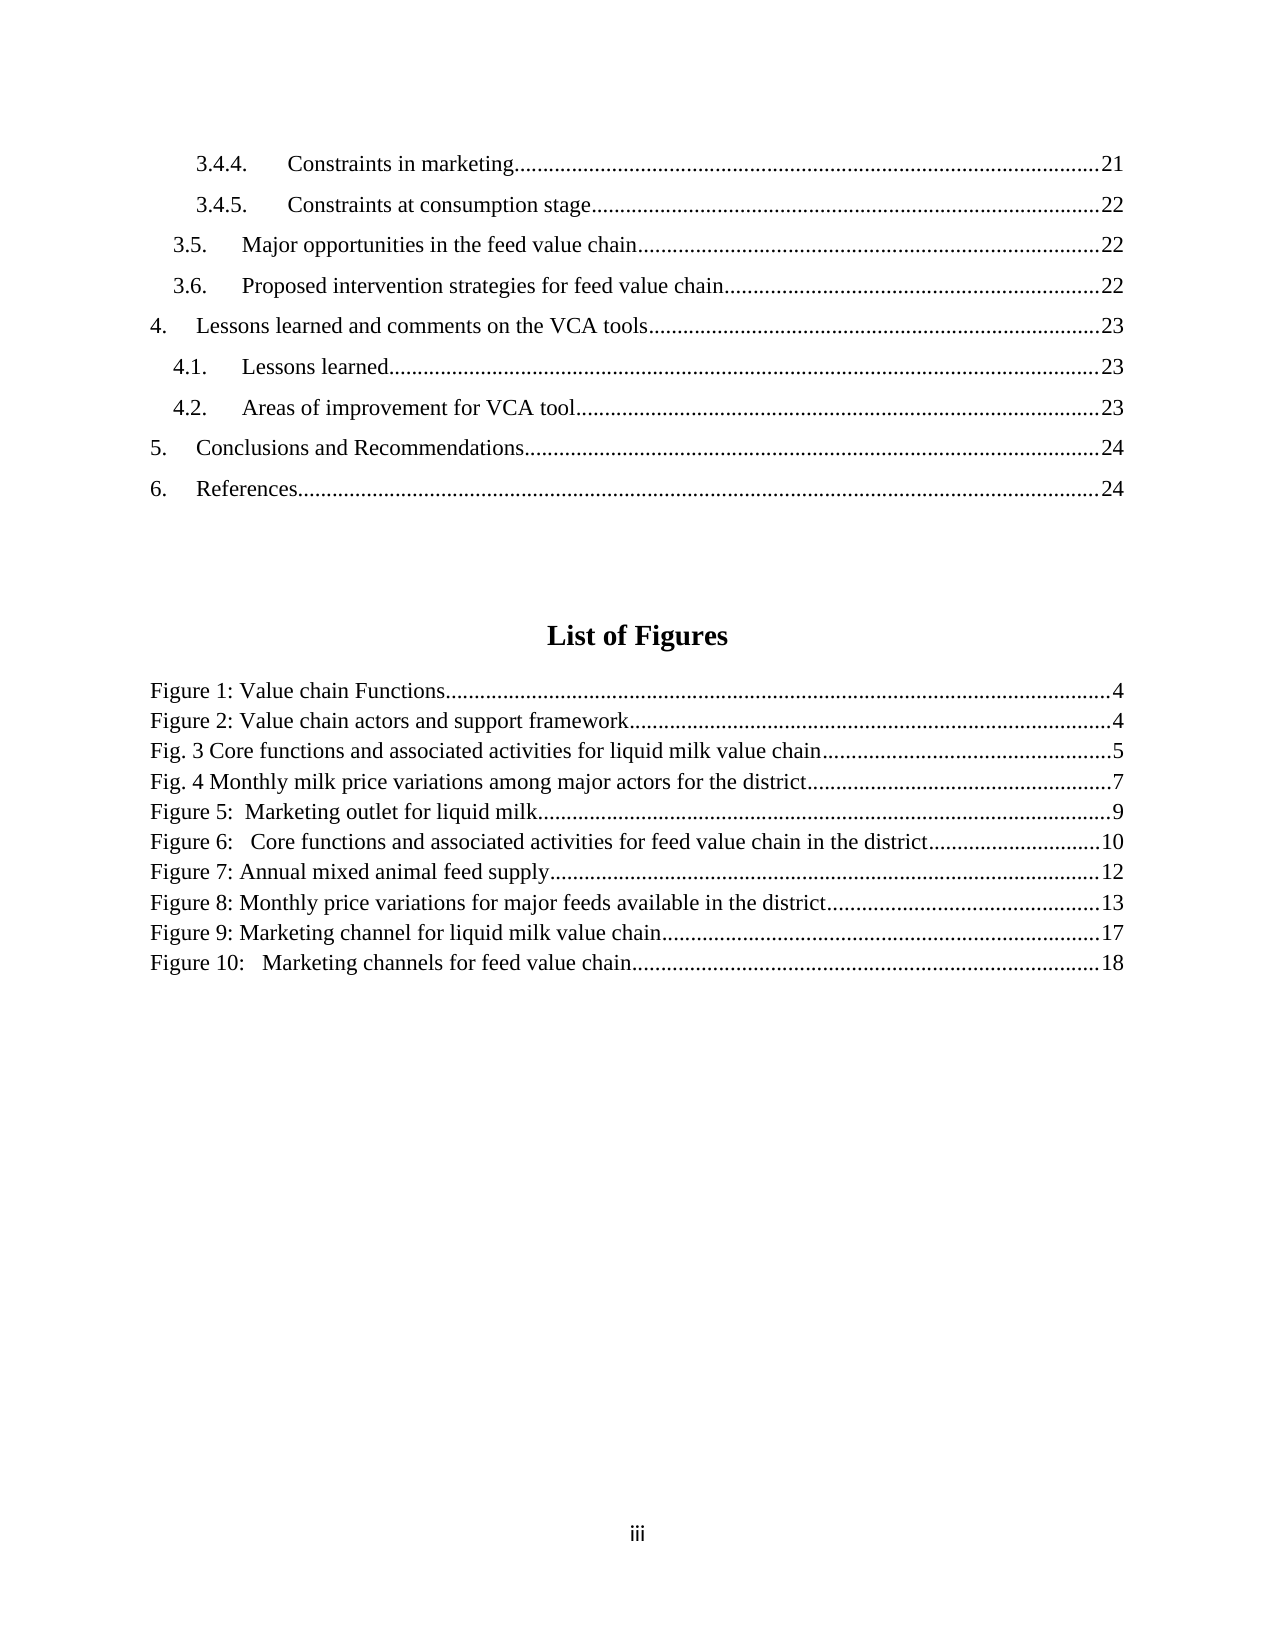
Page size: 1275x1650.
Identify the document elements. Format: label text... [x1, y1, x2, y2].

text 6. References 24 [150, 475, 1125, 501]
text Fig. 3 Core functions and associated activities for liquid milk value chain 5 [150, 737, 1125, 764]
text 4. Lessons learned and comments on the VCA tools 23 [150, 312, 1125, 339]
text Figure 1: Value chain Functions 4 [150, 677, 1125, 703]
text Figure 8: Monthly price variations for major feeds available in the district 13 [150, 888, 1125, 915]
text 3.4.4. Constraints in marketing 21 [196, 150, 1125, 176]
text Figure 6: Core functions and associated activities for feed value chain in the district 10 [150, 828, 1125, 854]
text Fig. 4 Monthly milk price variations among major actors for the district 7 [150, 768, 1125, 794]
text Figure 7: Annual mixed animal feed supply 12 [150, 858, 1125, 885]
text 3.4.5. Constraints at consumption stage 22 [196, 191, 1125, 217]
text Figure 5: Marketing outlet for liquid milk 9 [150, 798, 1125, 824]
text Figure 9: Marketing channel for liquid milk value chain 17 [150, 919, 1125, 945]
text List of Figures [150, 618, 1125, 651]
text Figure 10: Marketing channels for feed value chain 18 [150, 949, 1125, 975]
text Figure 2: Value chain actors and support framework 4 [150, 707, 1125, 734]
text 3.5. Major opportunities in the feed value chain 22 [173, 231, 1125, 258]
text 4.1. Lessons learned 23 [173, 353, 1125, 379]
text 4.2. Areas of improvement for VCA tool 23 [173, 394, 1125, 420]
text 3.6. Proposed intervention strategies for feed value chain 22 [173, 272, 1125, 298]
text 5. Conclusions and Recommendations 24 [150, 434, 1125, 461]
